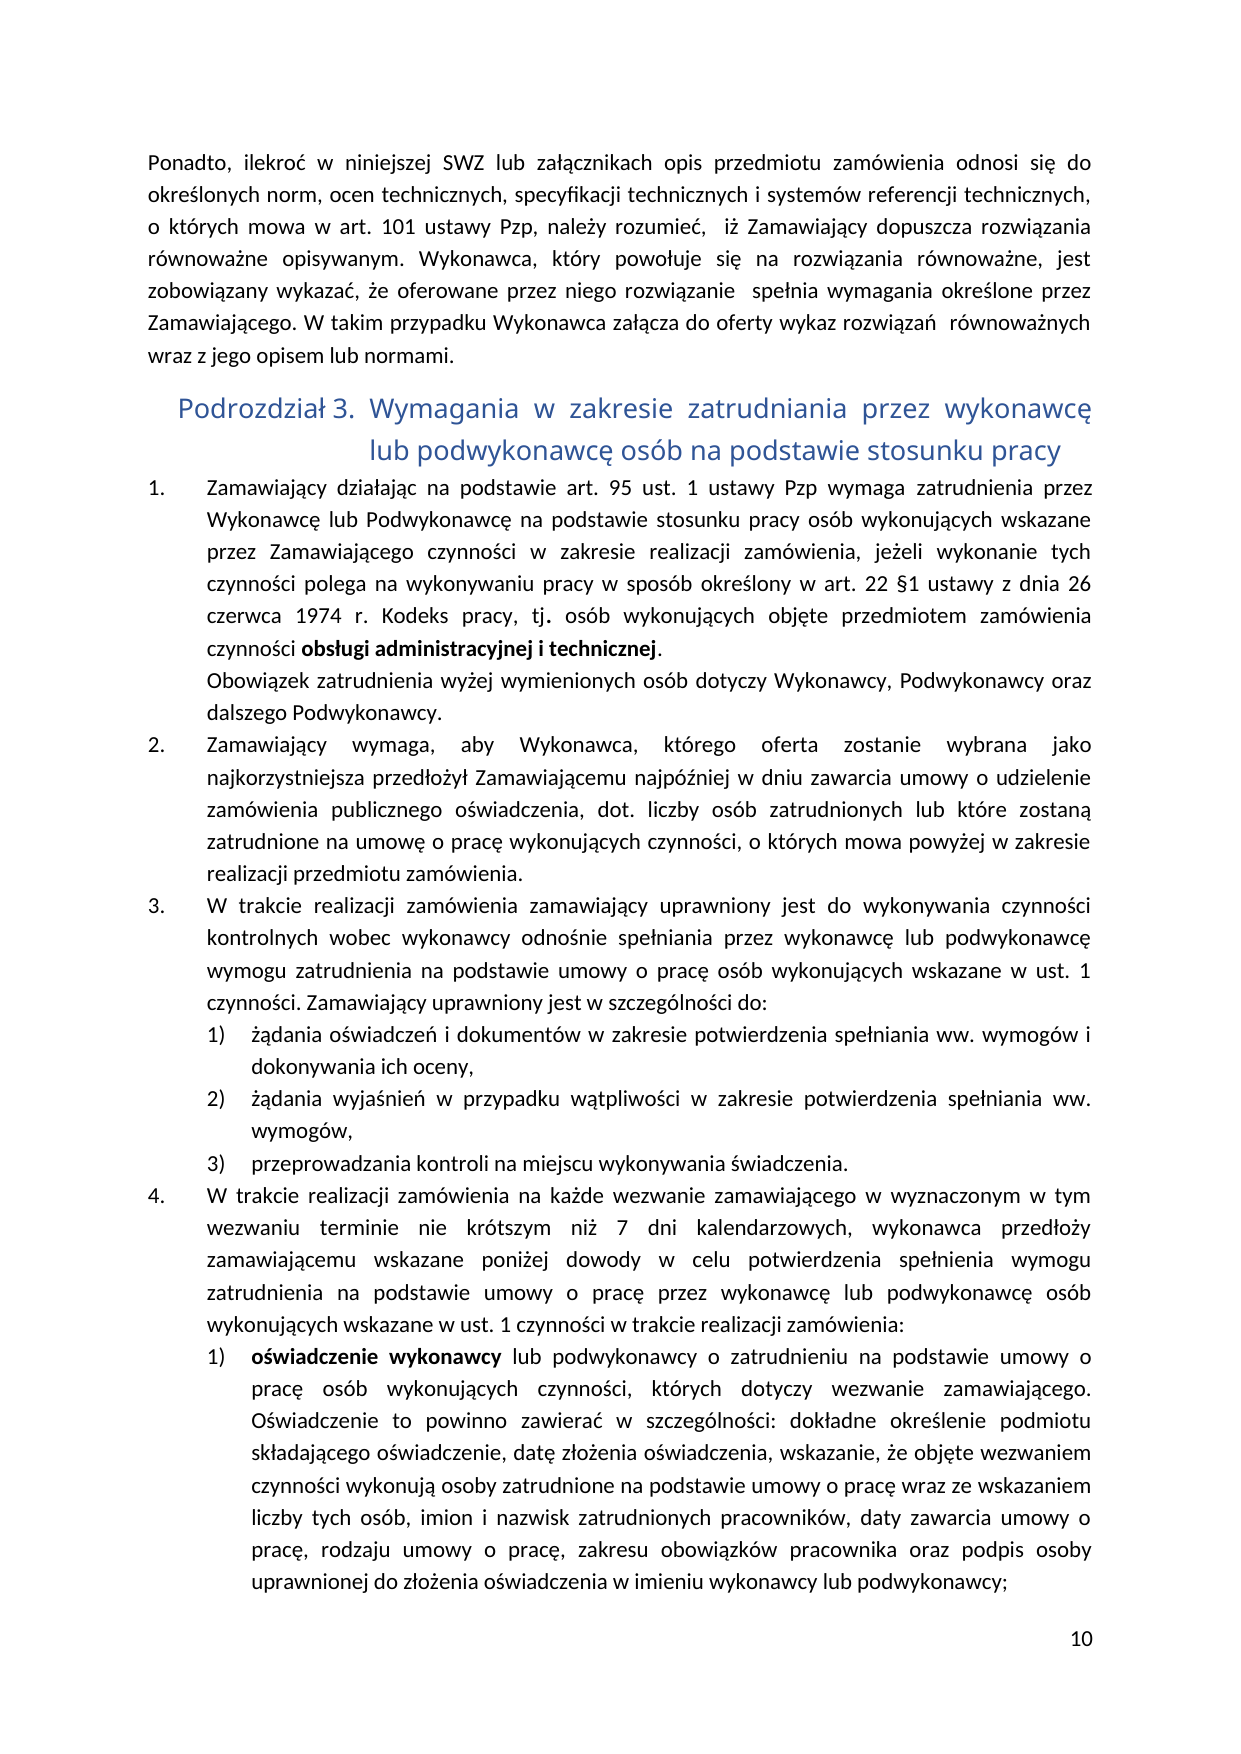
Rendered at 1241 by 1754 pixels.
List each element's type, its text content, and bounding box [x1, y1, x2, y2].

list Obowiązek zatrudnienia wyżej wymienionych osób dotyczy Wykonawcy, Podwykonawcy oraz dalszego Podwykonawcy. [207, 666, 1093, 726]
list żądania oświadczeń i dokumentów w zakresie potwierdzenia spełniania ww. wymogów i dokonywania ich oceny, [207, 1020, 1093, 1080]
list Zamawiający działając na podstawie art. 95 ust. 1 ustawy Pzp wymaga zatrudnienia przez Wykonawcę lub Podwykonawcę na podstawie stosunku pracy osób wykonujących wskazane przez Zamawiającego czynności w zakresie realizacji zamówienia, jeżeli wykonanie tych czynności polega na wykonywaniu pracy w sposób określony w art. 22 §1 ustawy z dnia 26 czerwca 1974 r. Kodeks pracy, tj. osób wykonujących objęte przedmiotem zamówienia czynności obsługi administracyjnej i technicznej. [148, 473, 1093, 662]
list żądania wyjaśnień w przypadku wątpliwości w zakresie potwierdzenia spełniania ww. wymogów, [207, 1084, 1093, 1145]
list W trakcie realizacji zamówienia na każde wezwanie zamawiającego w wyznaczonym w tym wezwaniu terminie nie krótszym niż 7 dni kalendarzowych, wykonawca przedłoży zamawiającemu wskazane poniżej dowody w celu potwierdzenia spełnienia wymogu zatrudnienia na podstawie umowy o pracę przez wykonawcę lub podwykonawcę osób wykonujących wskazane w ust. 1 czynności w trakcie realizacji zamówienia: [148, 1181, 1093, 1338]
subtitle Wymagania w zakresie zatrudniania przez wykonawcę lub podwykonawcę osób na podstawie stosunku pracy [177, 389, 1093, 468]
text Ponadto, ilekroć w niniejszej SWZ lub załącznikach opis przedmiotu zamówienia odnosi się do określonych norm, ocen technicznych, specyfikacji technicznych i systemów referencji technicznych, o których mowa w art. 101 ustawy Pzp, należy rozumieć, iż Zamawiający dopuszcza rozwiązania równoważne opisywanym. Wykonawca, który powołuje się na rozwiązania równoważne, jest zobowiązany wykazać, że oferowane przez niego rozwiązanie spełnia wymagania określone przez Zamawiającego. W takim przypadku Wykonawca załącza do oferty wykaz rozwiązań równoważnych wraz z jego opisem lub normami. [148, 148, 1093, 369]
list oświadczenie wykonawcy lub podwykonawcy o zatrudnieniu na podstawie umowy o pracę osób wykonujących czynności, których dotyczy wezwanie zamawiającego. Oświadczenie to powinno zawierać w szczególności: dokładne określenie podmiotu składającego oświadczenie, datę złożenia oświadczenia, wskazanie, że objęte wezwaniem czynności wykonują osoby zatrudnione na podstawie umowy o pracę wraz ze wskazaniem liczby tych osób, imion i nazwisk zatrudnionych pracowników, daty zawarcia umowy o pracę, rodzaju umowy o pracę, zakresu obowiązków pracownika oraz podpis osoby uprawnionej do złożenia oświadczenia w imieniu wykonawcy lub podwykonawcy; [207, 1342, 1093, 1595]
list przeprowadzania kontroli na miejscu wykonywania świadczenia. [207, 1149, 1093, 1177]
list Zamawiający wymaga, aby Wykonawca, którego oferta zostanie wybrana jako najkorzystniejsza przedłożył Zamawiającemu najpóźniej w dniu zawarcia umowy o udzielenie zamówienia publicznego oświadczenia, dot. liczby osób zatrudnionych lub które zostaną zatrudnione na umowę o pracę wykonujących czynności, o których mowa powyżej w zakresie realizacji przedmiotu zamówienia. [148, 730, 1093, 887]
list W trakcie realizacji zamówienia zamawiający uprawniony jest do wykonywania czynności kontrolnych wobec wykonawcy odnośnie spełniania przez wykonawcę lub podwykonawcę wymogu zatrudnienia na podstawie umowy o pracę osób wykonujących wskazane w ust. 1 czynności. Zamawiający uprawniony jest w szczególności do: [148, 891, 1093, 1016]
